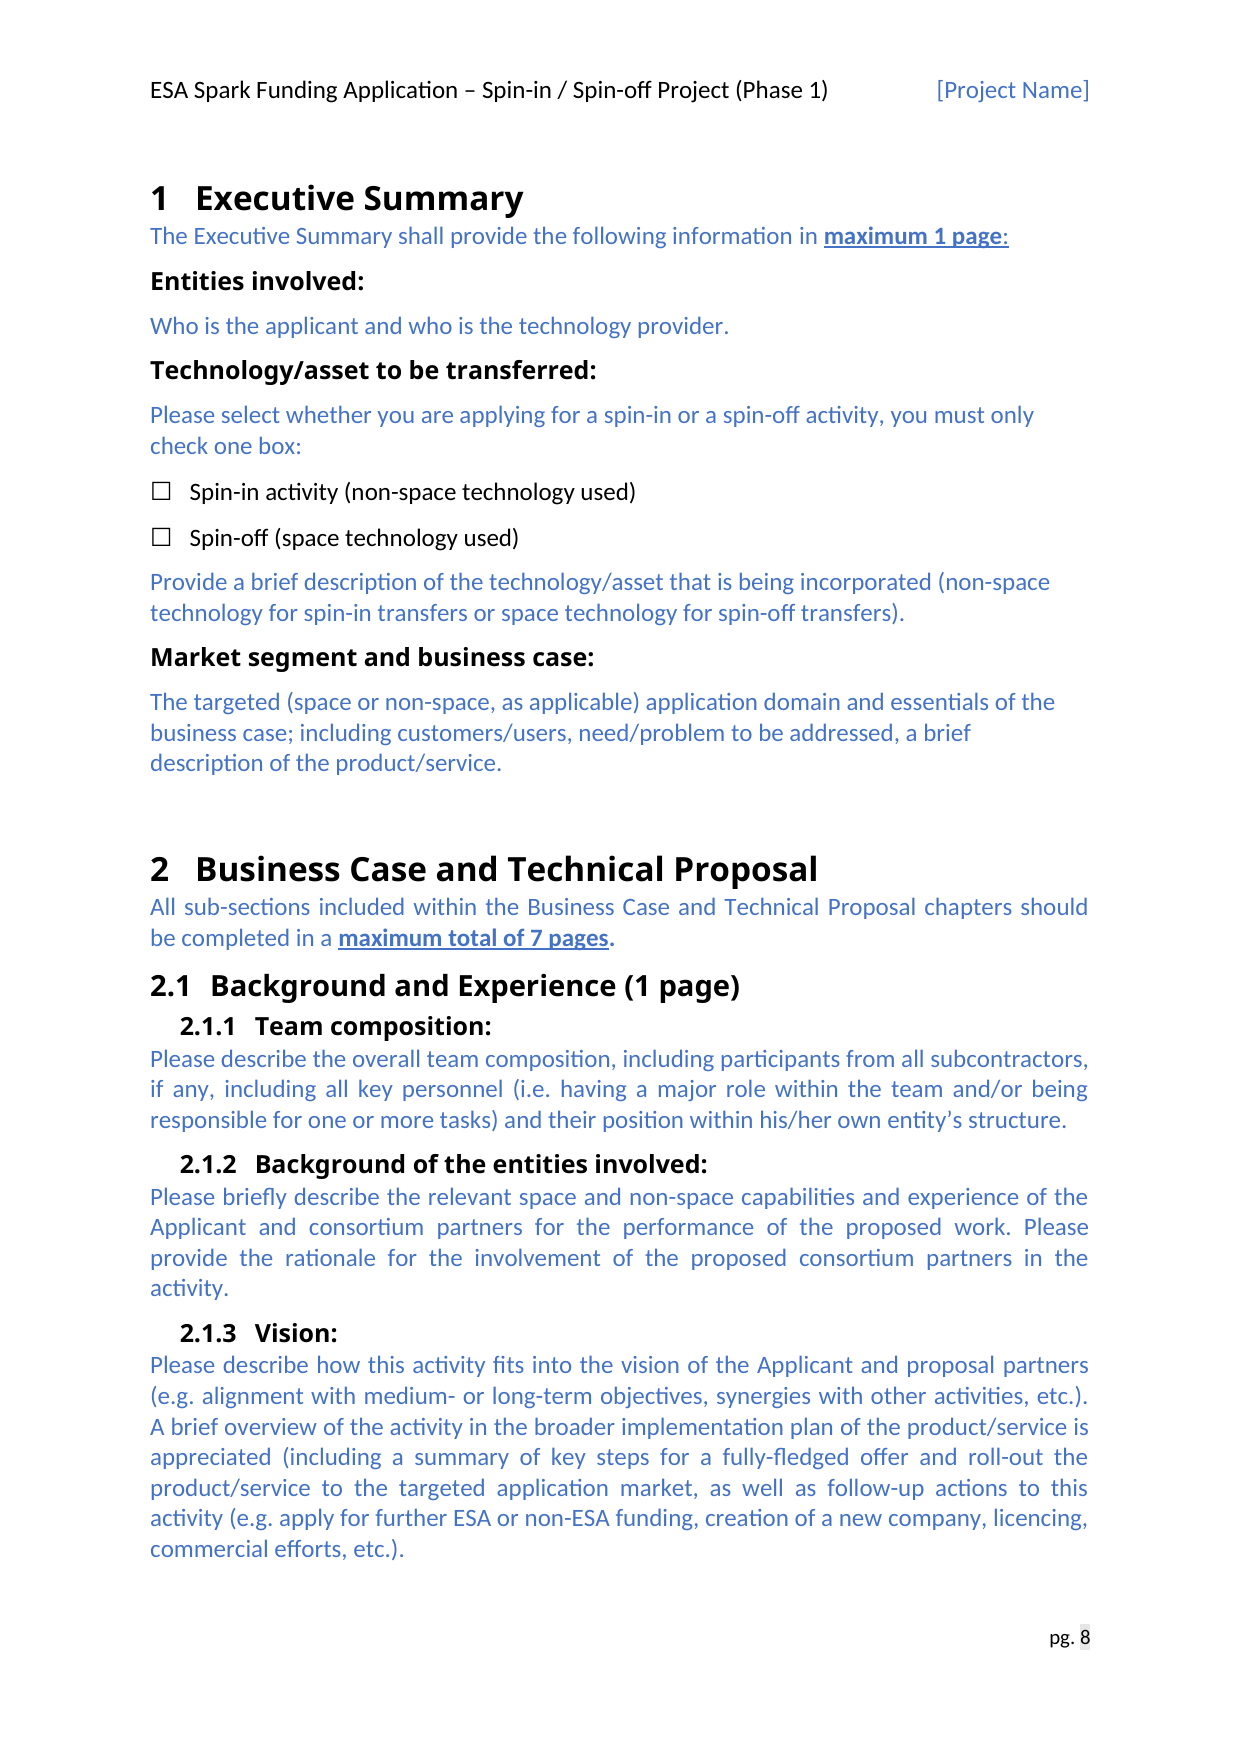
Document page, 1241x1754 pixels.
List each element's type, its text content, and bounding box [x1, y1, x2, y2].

text Who is the applicant and who is the technology provider. [150, 310, 1090, 341]
subtitle Market segment and business case: [150, 640, 1090, 674]
text Please select whether you are applying for a spin-in or a spin-off activity, you must only check one box: [150, 399, 1090, 461]
subtitle Team composition: [179, 1009, 1090, 1043]
subtitle Background of the entities involved: [179, 1147, 1090, 1181]
text Please describe the overall team composition, including participants from all subcontractors, if any, including all key personnel (i.e. having a major role within the team and/or being responsible for one or more tasks) and their position within his/her own entity’s structure. [150, 1043, 1090, 1134]
subtitle Executive Summary [150, 175, 1090, 220]
subtitle Background and Experience (1 page) [150, 965, 1090, 1004]
subtitle Entities involved: [150, 263, 1090, 297]
text All sub-sections included within the Business Case and Technical Proposal chapters should be completed in a maximum total of 7 pages. [150, 891, 1090, 952]
subtitle Business Case and Technical Proposal [150, 846, 1090, 891]
text The targeted (space or non-space, as applicable) application domain and essentials of the business case; including customers/users, need/problem to be addressed, a brief description of the product/service. [150, 686, 1090, 778]
text The Executive Summary shall provide the following information in maximum 1 page: [150, 220, 1090, 251]
text Spin-in activity (non-space technology used) [150, 473, 1090, 507]
subtitle Vision: [179, 1316, 1090, 1349]
text Please briefly describe the relevant space and non-space capabilities and experience of the Applicant and consortium partners for the performance of the proposed work. Please provide the rationale for the involvement of the proposed consortium partners in the activity. [150, 1181, 1090, 1303]
subtitle Technology/asset to be transferred: [150, 353, 1090, 387]
text Please describe how this activity fits into the vision of the Applicant and proposal partners (e.g. alignment with medium- or long-term objectives, synergies with other activities, etc.). A brief overview of the activity in the broader implementation plan of the product/service is appreciated (including a summary of key steps for a fully-fledged offer and roll-out the product/service to the targeted application market, as well as follow-up actions to this activity (e.g. apply for further ESA or non-ESA funding, creation of a new company, licencing, commercial efforts, etc.). [150, 1349, 1090, 1563]
text Spin-off (space technology used) [150, 520, 1090, 554]
text Provide a brief description of the technology/asset that is being incorporated (non-space technology for spin-in transfers or space technology for spin-off transfers). [150, 566, 1090, 627]
